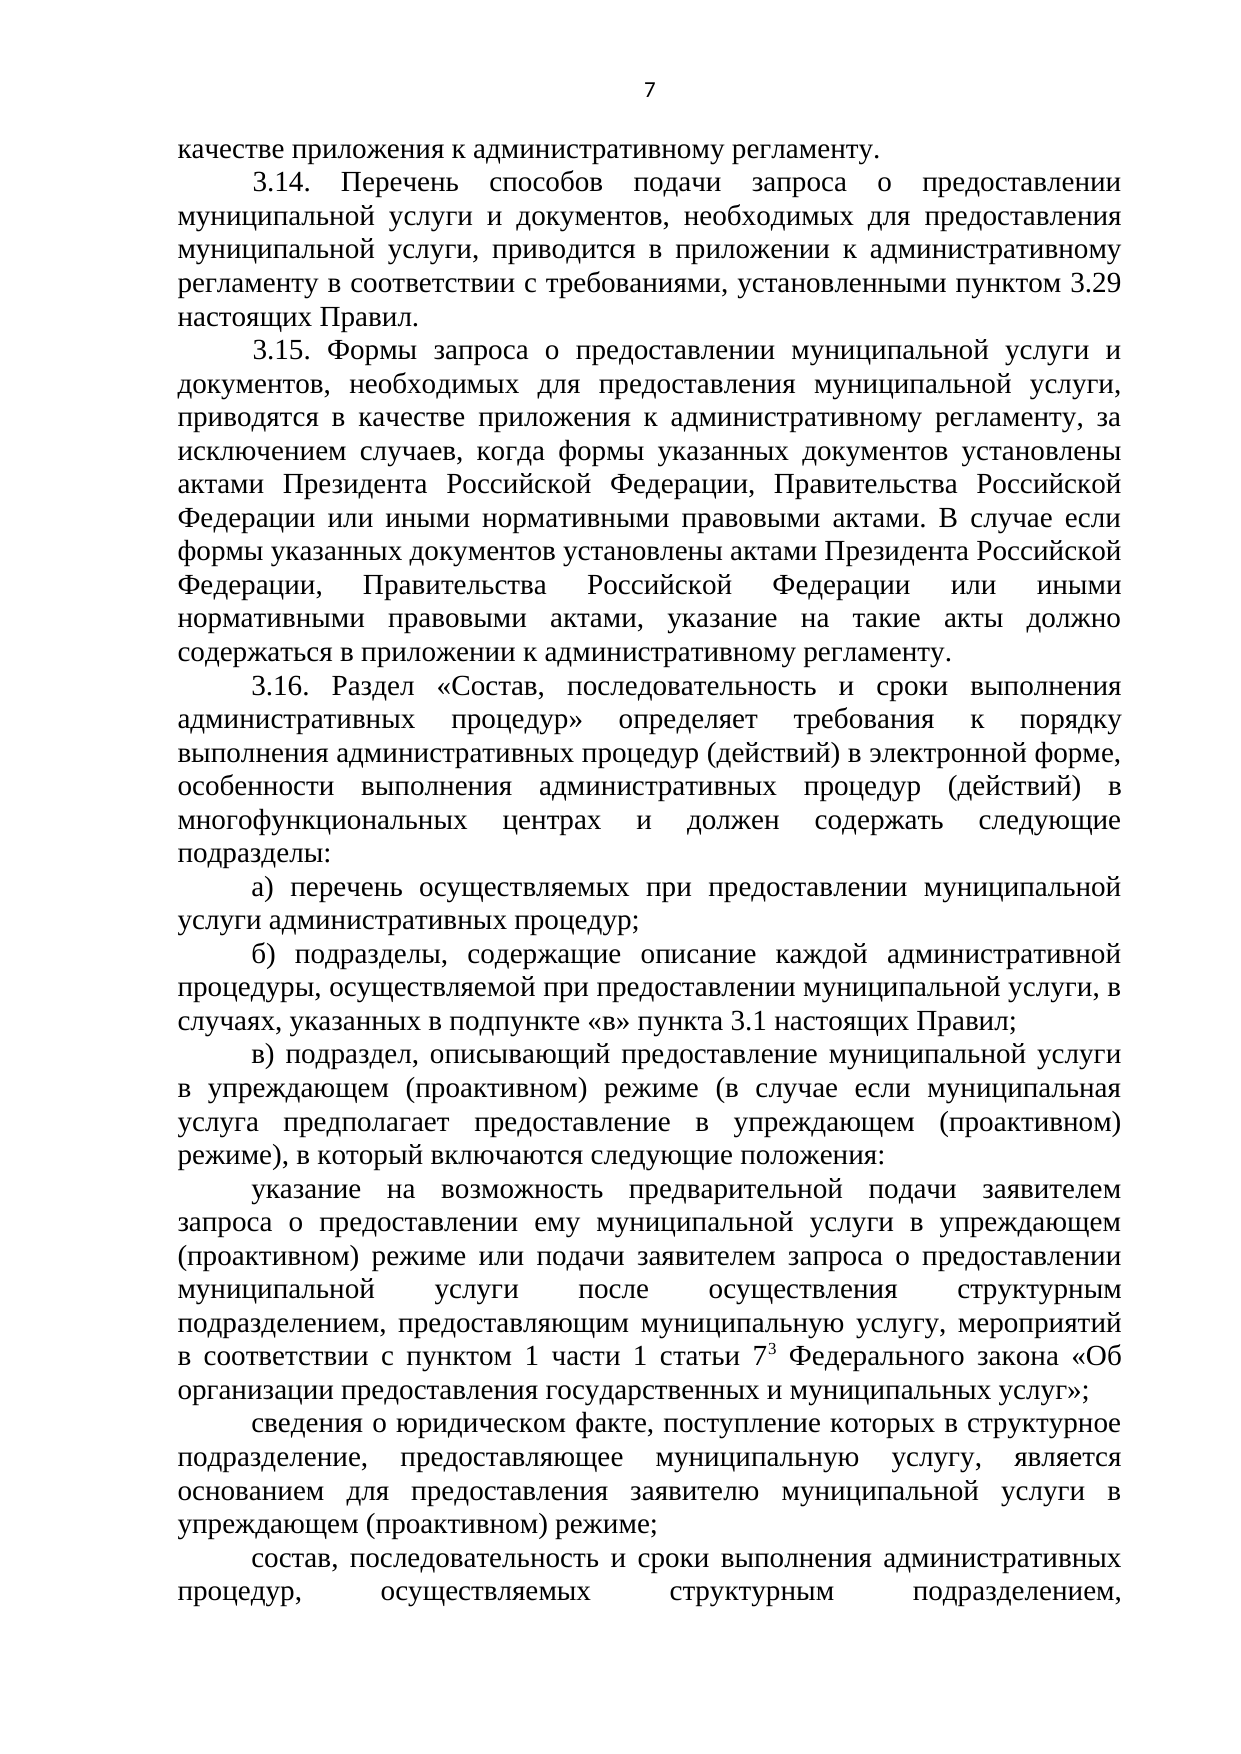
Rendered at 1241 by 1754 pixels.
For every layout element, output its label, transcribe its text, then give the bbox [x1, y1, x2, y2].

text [177, 1540, 1122, 1607]
text а) перечень осуществляемых при предоставлении муниципальной услуги административных процедур; [177, 869, 1122, 936]
text 3.16. Раздел «Состав, последовательность и сроки выполнения административных процедур» определяет требования к порядку выполнения административных процедур (действий) в электронной форме, особенности выполнения административных процедур (действий) в многофункциональных центрах и должен содержать следующие подразделы: [177, 668, 1122, 869]
text 3.14. Перечень способов подачи запроса о предоставлении муниципальной услуги и документов, необходимых для предоставления муниципальной услуги, приводится в приложении к административному регламенту в соответствии с требованиями, установленными пунктом 3.29 настоящих Правил. [177, 164, 1122, 332]
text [177, 131, 1122, 164]
text б) подразделы, содержащие описание каждой административной процедуры, осуществляемой при предоставлении муниципальной услуги, в случаях, указанных в подпункте «в» пункта 3.1 настоящих Правил; [177, 936, 1122, 1037]
text сведения о юридическом факте, поступление которых в структурное подразделение, предоставляющее муниципальную услугу, является основанием для предоставления заявителю муниципальной услуги в упреждающем (проактивном) режиме; [177, 1406, 1122, 1540]
text указание на возможность предварительной подачи заявителем запроса о предоставлении ему муниципальной услуги в упреждающем (проактивном) режиме или подачи заявителем запроса о предоставлении муниципальной услуги после осуществления структурным подразделением, предоставляющим муниципальную услугу, мероприятий в соответствии с пунктом 1 части 1 статьи 73 Федерального закона «Об организации предоставления государственных и муниципальных услуг»; [177, 1171, 1122, 1406]
text 3.15. Формы запроса о предоставлении муниципальной услуги и документов, необходимых для предоставления муниципальной услуги, приводятся в качестве приложения к административному регламенту, за исключением случаев, когда формы указанных документов установлены актами Президента Российской Федерации, Правительства Российской Федерации или иными нормативными правовыми актами. В случае если формы указанных документов установлены актами Президента Российской Федерации, Правительства Российской Федерации или иными нормативными правовыми актами, указание на такие акты должно содержаться в приложении к административному регламенту. [177, 332, 1122, 668]
text в) подраздел, описывающий предоставление муниципальной услуги в упреждающем (проактивном) режиме (в случае если муниципальная услуга предполагает предоставление в упреждающем (проактивном) режиме), в который включаются следующие положения: [177, 1037, 1122, 1171]
